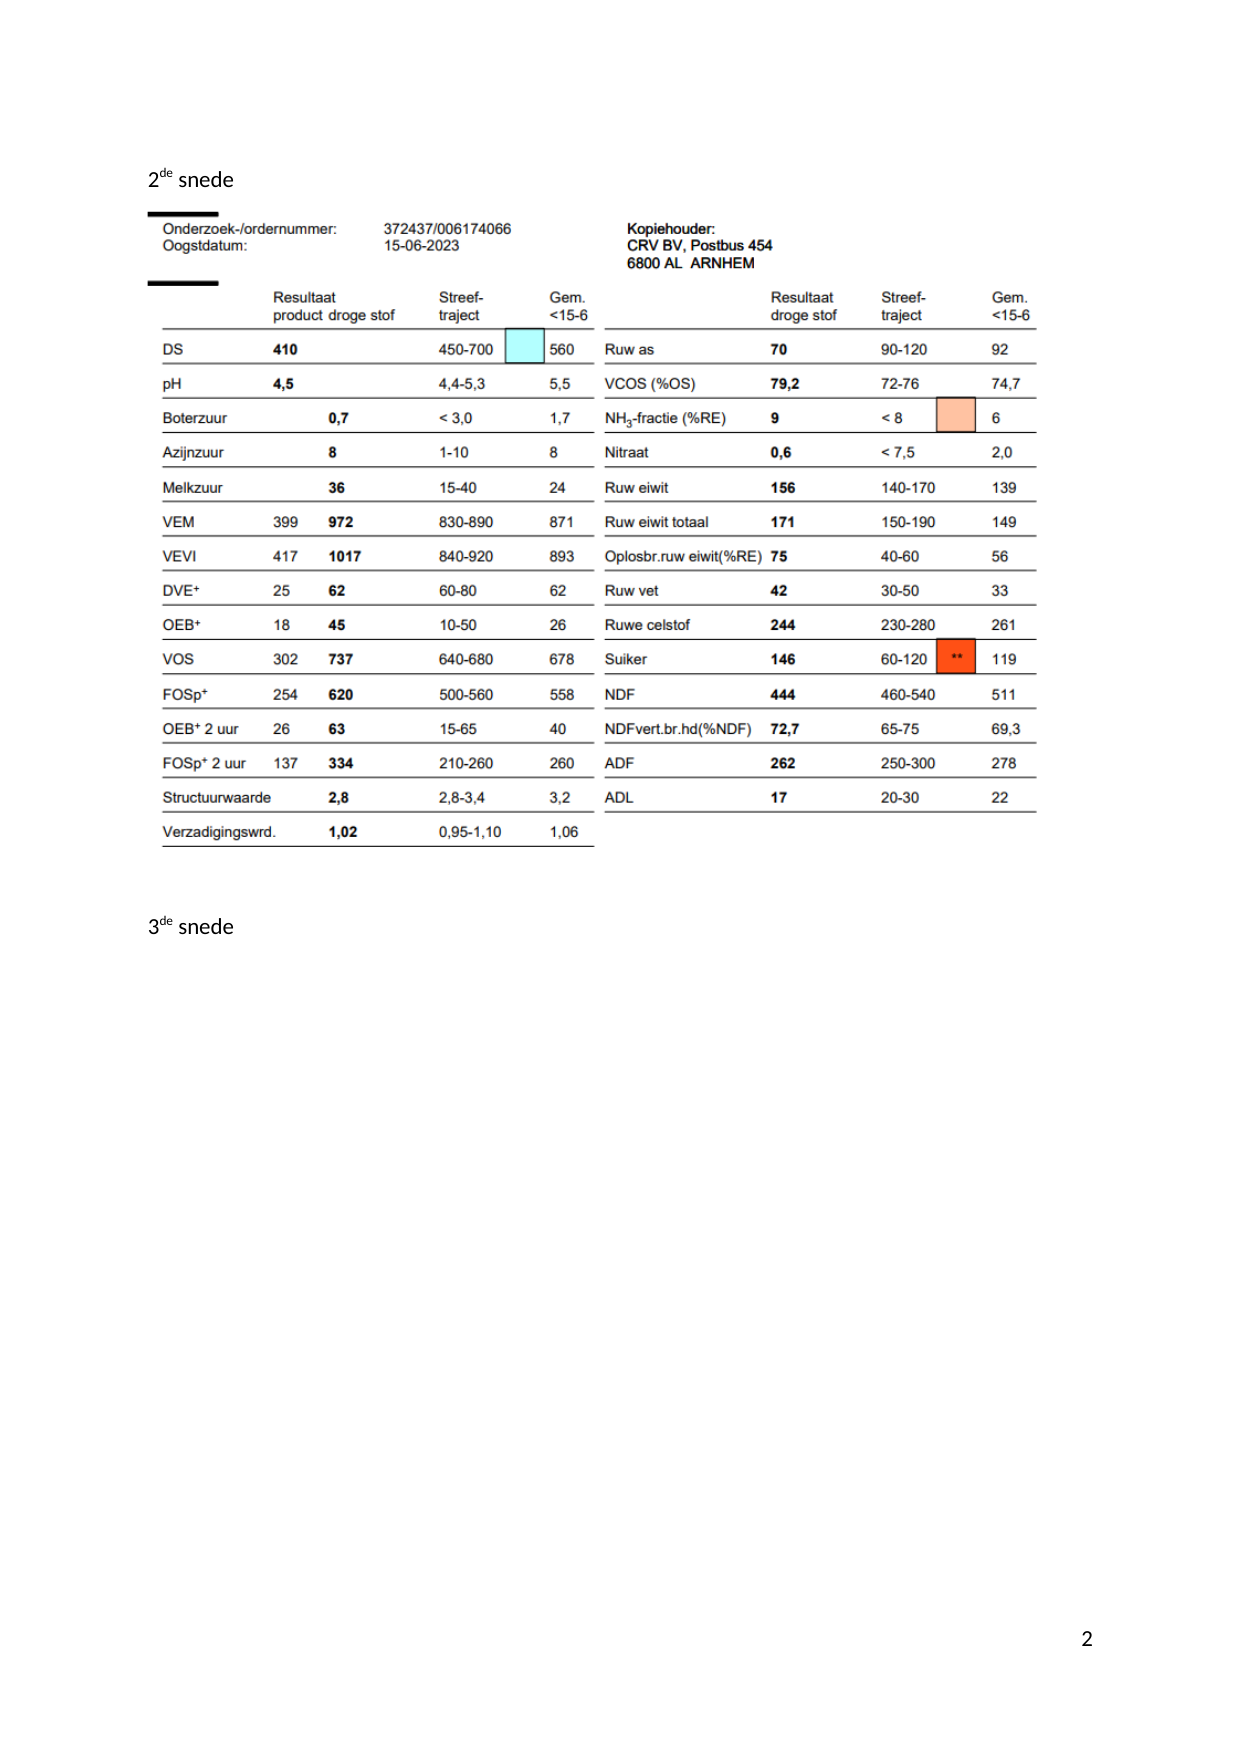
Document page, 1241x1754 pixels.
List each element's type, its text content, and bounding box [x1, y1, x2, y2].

text 2de snede [148, 165, 1092, 193]
text 3de snede [148, 882, 1092, 940]
picture [147, 211, 1052, 864]
